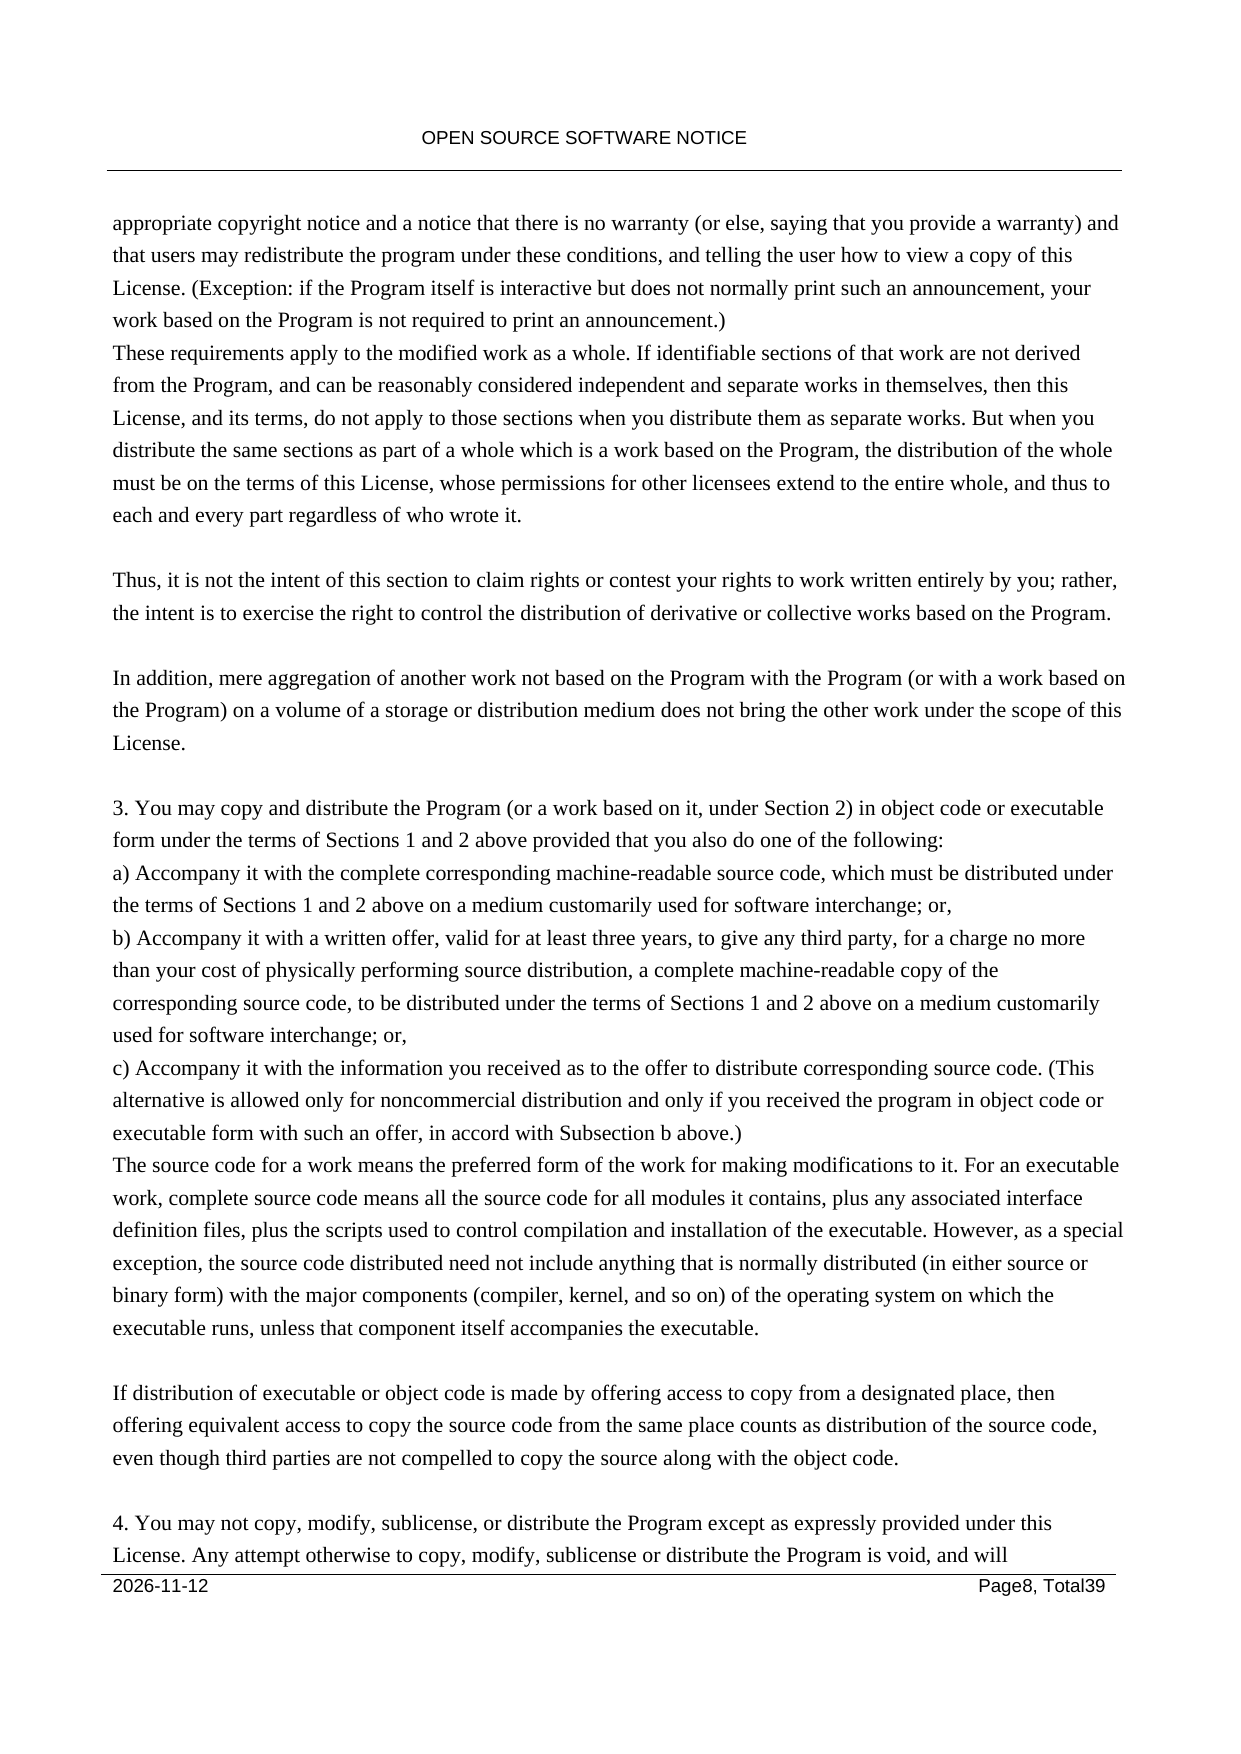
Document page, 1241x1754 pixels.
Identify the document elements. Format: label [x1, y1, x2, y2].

text [112, 206, 1128, 1571]
